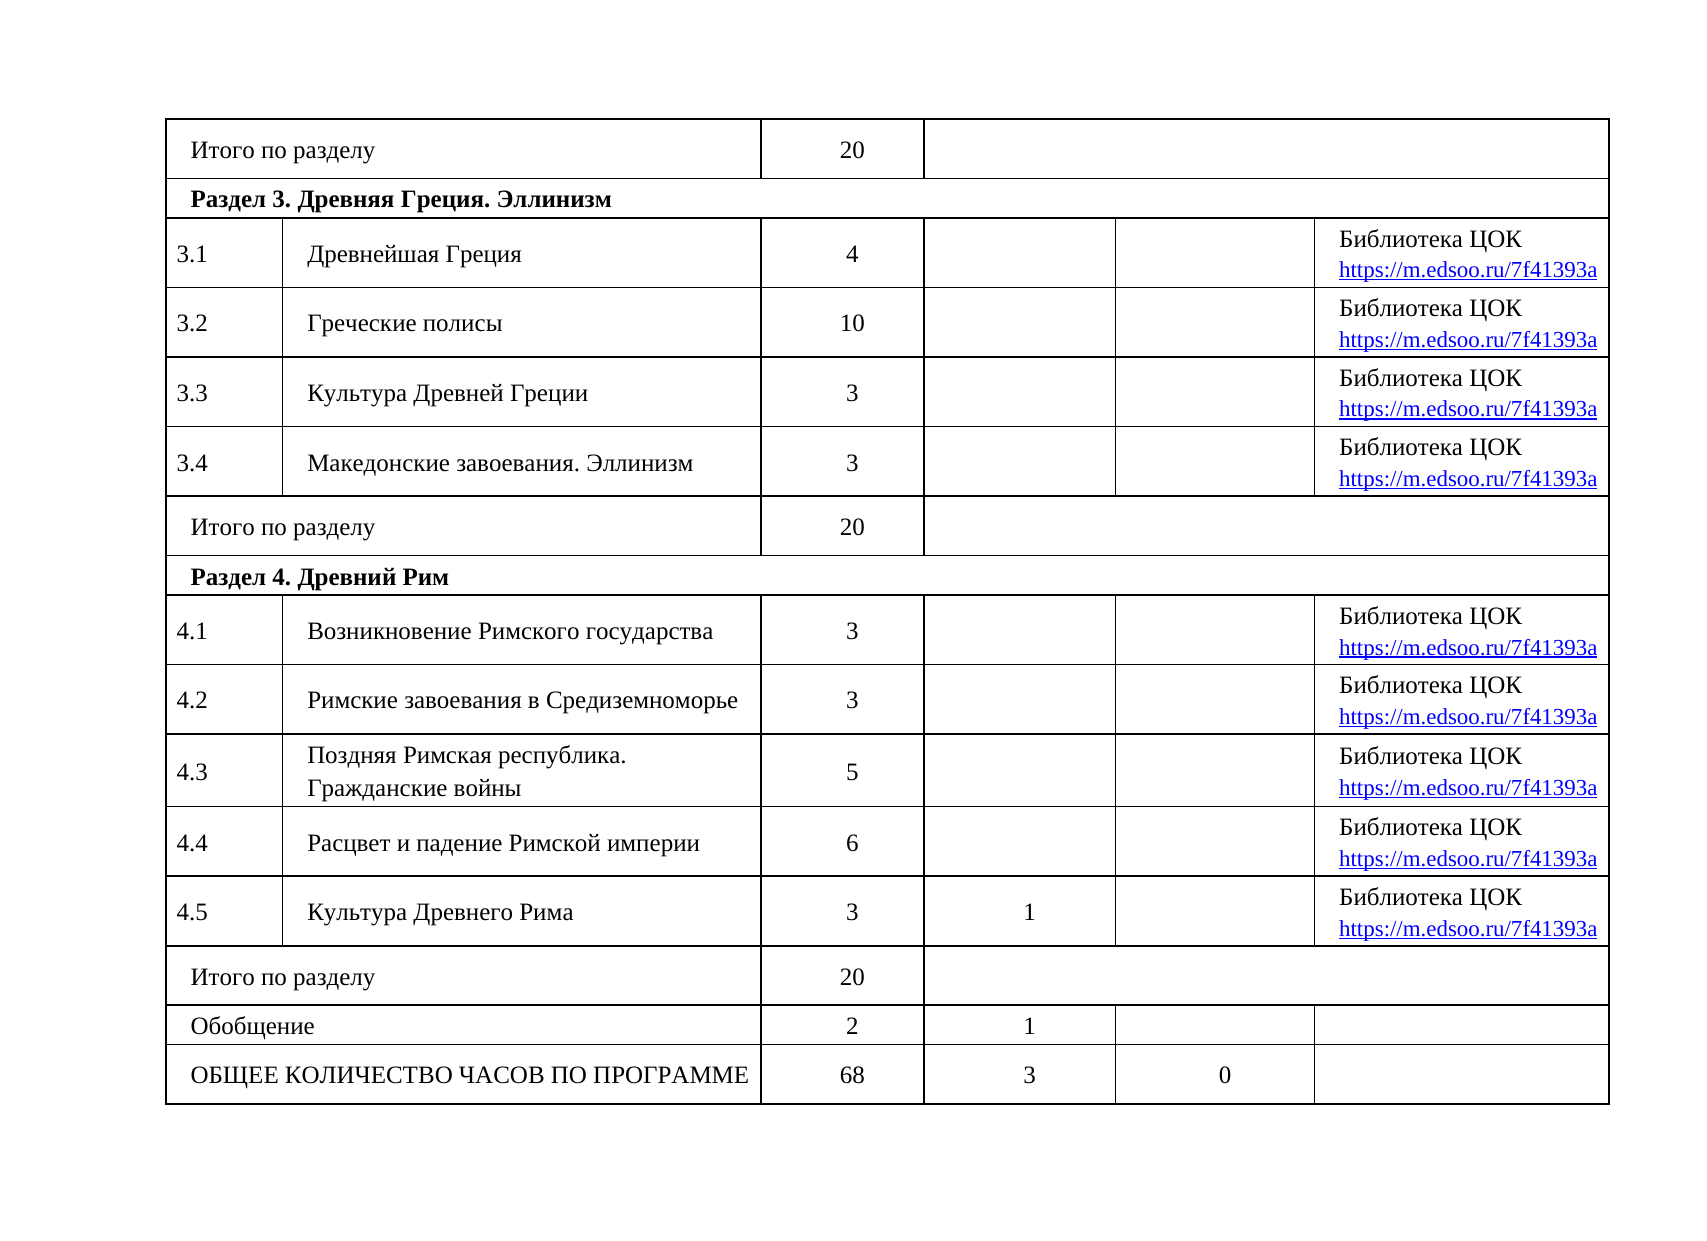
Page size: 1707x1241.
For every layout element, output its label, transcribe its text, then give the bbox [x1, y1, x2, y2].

table_cell Раздел 4. Древний Рим [167, 556, 1608, 594]
table_cell 4.5 [167, 877, 282, 945]
table_cell 4.2 [167, 665, 282, 733]
table_cell 1 [925, 877, 1115, 945]
table_cell 3 [762, 665, 923, 733]
table_cell Возникновение Римского государства [283, 596, 760, 664]
table_cell [925, 947, 1608, 1004]
table_cell [1116, 665, 1314, 733]
table_cell 3 [925, 1045, 1115, 1103]
table_cell Библиотека ЦОК https://m.edsoo.ru/7f41393a [1315, 807, 1608, 875]
table_cell 20 [762, 120, 923, 178]
table_cell 4.3 [167, 735, 282, 806]
table_cell 1 [925, 1006, 1115, 1044]
table_cell Греческие полисы [283, 288, 760, 356]
table_cell 68 [762, 1045, 923, 1103]
table_cell 6 [762, 807, 923, 875]
table_cell [925, 665, 1115, 733]
table_cell Библиотека ЦОК https://m.edsoo.ru/7f41393a [1315, 358, 1608, 426]
table_cell 4.1 [167, 596, 282, 664]
table_cell [1116, 219, 1314, 287]
table_cell Итого по разделу [167, 120, 760, 178]
table_cell Поздняя Римская республика. Гражданские войны [283, 735, 760, 806]
table_cell 20 [762, 497, 923, 555]
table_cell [1315, 219, 1608, 287]
table_cell [1116, 596, 1314, 664]
table_cell 3 [762, 596, 923, 664]
table_cell [925, 288, 1115, 356]
table_cell [1116, 735, 1314, 806]
table_cell Итого по разделу [167, 497, 760, 555]
table_cell [1315, 1045, 1608, 1103]
table_cell Римские завоевания в Средиземноморье [283, 665, 760, 733]
table_cell [1315, 1006, 1608, 1044]
table_cell Древнейшая Греция [283, 219, 760, 287]
table_cell Расцвет и падение Римской империи [283, 807, 760, 875]
table_cell [925, 735, 1115, 806]
table_cell [925, 596, 1115, 664]
table_cell [925, 358, 1115, 426]
table_cell 10 [762, 288, 923, 356]
table_cell [1116, 358, 1314, 426]
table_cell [1315, 288, 1608, 356]
table_cell Обобщение [167, 1006, 760, 1044]
table_cell [925, 219, 1115, 287]
table_cell 3 [762, 358, 923, 426]
table_cell Раздел 3. Древняя Греция. Эллинизм [167, 179, 1608, 217]
table_cell Культура Древней Греции [283, 358, 760, 426]
table_cell [925, 120, 1608, 178]
table_cell Культура Древнего Рима [283, 877, 760, 945]
table_cell 0 [1116, 1045, 1314, 1103]
table_cell [925, 427, 1115, 495]
table_cell 3.4 [167, 427, 282, 495]
table_cell 3.1 [167, 219, 282, 287]
table_cell 4.4 [167, 807, 282, 875]
table_cell Итого по разделу [167, 947, 760, 1004]
table_cell 4 [762, 219, 923, 287]
table_cell 5 [762, 735, 923, 806]
table_cell 20 [762, 947, 923, 1004]
table_cell 3 [762, 427, 923, 495]
table_cell [1116, 288, 1314, 356]
table_cell 3 [762, 877, 923, 945]
table_cell Македонские завоевания. Эллинизм [283, 427, 760, 495]
table_cell [925, 807, 1115, 875]
table_cell 3.3 [167, 358, 282, 426]
table_cell Библиотека ЦОК https://m.edsoo.ru/7f41393a [1315, 596, 1608, 664]
table_cell Библиотека ЦОК https://m.edsoo.ru/7f41393a [1315, 877, 1608, 945]
table_cell Библиотека ЦОК https://m.edsoo.ru/7f41393a [1315, 427, 1608, 495]
table_cell 2 [762, 1006, 923, 1044]
table_cell ОБЩЕЕ КОЛИЧЕСТВО ЧАСОВ ПО ПРОГРАММЕ [167, 1045, 760, 1103]
table_cell [925, 497, 1608, 555]
table_cell Библиотека ЦОК https://m.edsoo.ru/7f41393a [1315, 665, 1608, 733]
table_cell [1116, 427, 1314, 495]
table_cell Библиотека ЦОК https://m.edsoo.ru/7f41393a [1315, 735, 1608, 806]
table_cell [1116, 1006, 1314, 1044]
table_cell [1116, 877, 1314, 945]
table_cell [1116, 807, 1314, 875]
table_cell 3.2 [167, 288, 282, 356]
